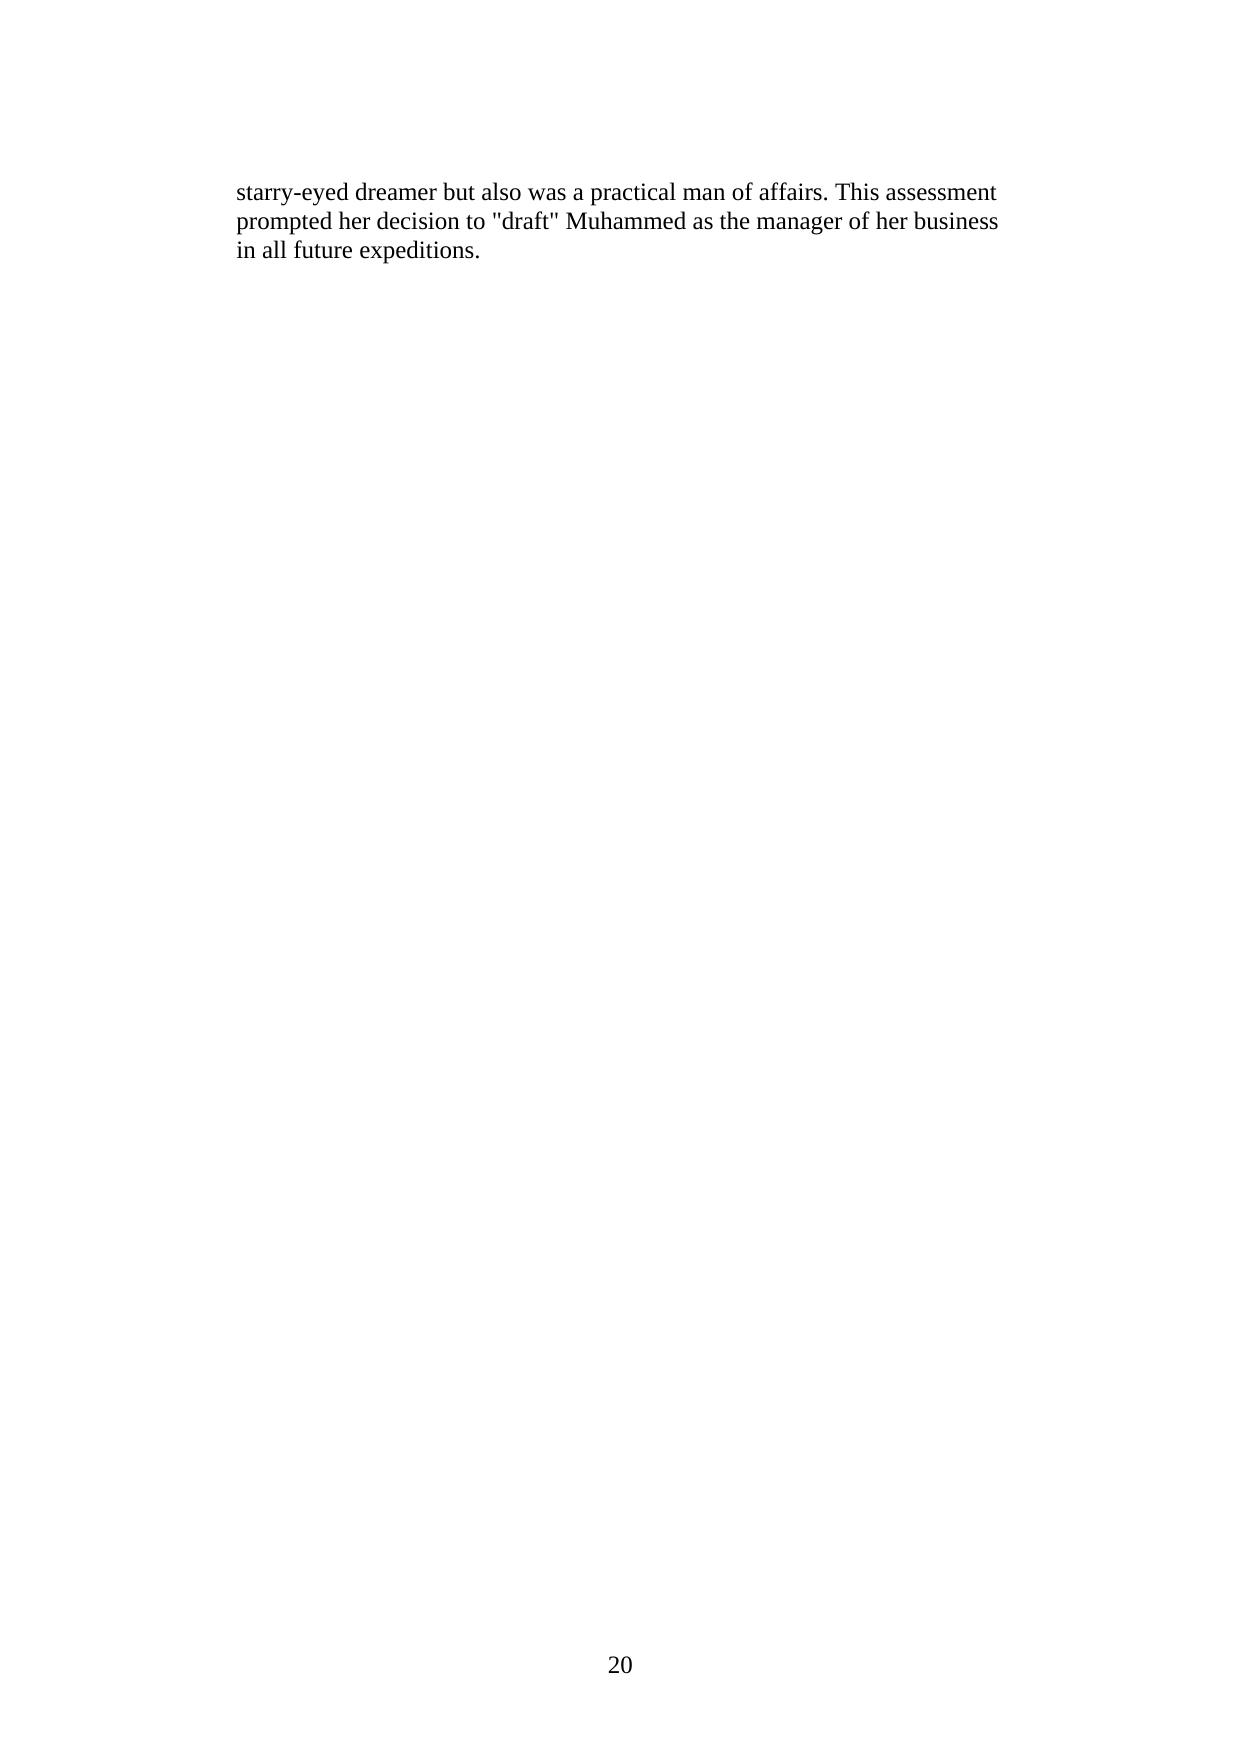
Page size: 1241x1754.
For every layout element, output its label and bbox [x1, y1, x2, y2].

text [236, 177, 1004, 263]
